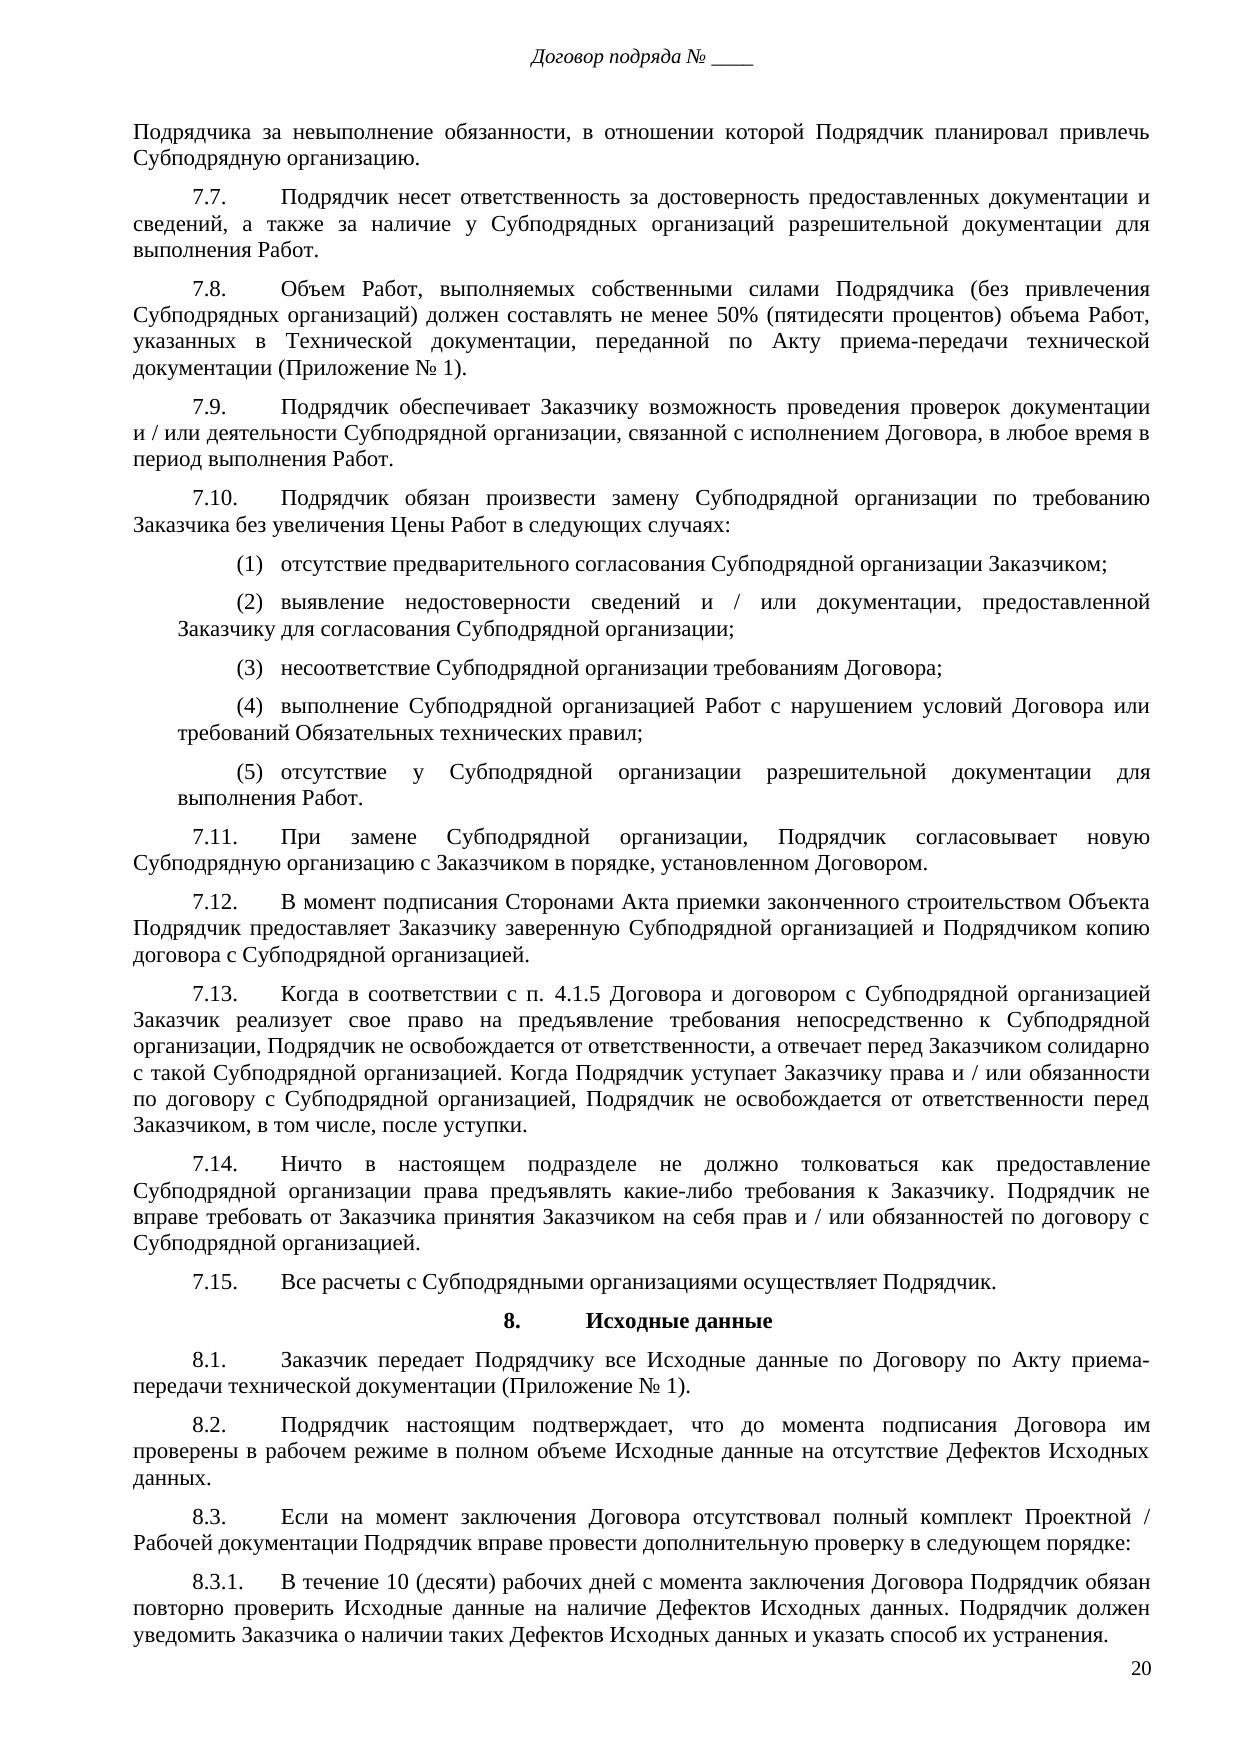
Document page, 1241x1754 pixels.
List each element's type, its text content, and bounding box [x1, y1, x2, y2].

text Подрядчик несет ответственность за достоверность предоставленных документации и сведений, а также за наличие у Субподрядных организаций разрешительной документации для выполнения Работ. [133, 183, 1152, 262]
text Объем Работ, выполняемых собственными силами Подрядчика (без привлечения Субподрядных организаций) должен составлять не менее 50% (пятидесяти процентов) объема Работ, указанных в Технической документации, переданной по Акту приема-передачи технической документации (Приложение № 1). [133, 275, 1152, 380]
text Ничто в настоящем подразделе не должно толковаться как предоставление Субподрядной организации права предъявлять какие-либо требования к Заказчику. Подрядчик не вправе требовать от Заказчика принятия Заказчиком на себя прав и / или обязанностей по договору с Субподрядной организацией. [133, 1150, 1152, 1256]
text Подрядчик обязан произвести замену Субподрядной организации по требованию Заказчика без увеличения Цены Работ в следующих случаях: [133, 484, 1152, 537]
text выполнение Субподрядной организацией Работ с нарушением условий Договора или требований Обязательных технических правил; [177, 692, 1152, 745]
text Если на момент заключения Договора отсутствовал полный комплект Проектной / Рабочей документации Подрядчик вправе провести дополнительную проверку в следующем порядке: [133, 1503, 1152, 1555]
text В течение 10 (десяти) рабочих дней с момента заключения Договора Подрядчик обязан повторно проверить Исходные данные на наличие Дефектов Исходных данных. Подрядчик должен уведомить Заказчика о наличии таких Дефектов Исходных данных и указать способ их устранения. [133, 1568, 1152, 1647]
text отсутствие у Субподрядной организации разрешительной документации для выполнения Работ. [177, 758, 1152, 810]
text несоответствие Субподрядной организации требованиям Договора; [177, 654, 1152, 680]
text Когда в соответствии с п. 9.1.5 Договора и договором с Субподрядной организацией Заказчик реализует свое право на предъявление требования непосредственно к Субподрядной организации, Подрядчик не освобождается от ответственности, а отвечает перед Заказчиком солидарно с такой Субподрядной организацией. Когда Подрядчик уступает Заказчику права и / или обязанности по договору с Субподрядной организацией, Подрядчик не освобождается от ответственности перед Заказчиком, в том числе, после уступки. [133, 980, 1152, 1138]
text Исходные данные [133, 1307, 1152, 1333]
text отсутствие предварительного согласования Субподрядной организации Заказчиком; [177, 549, 1152, 576]
text Подрядчик настоящим подтверждает, что до момента подписания Договора им проверены в рабочем режиме в полном объеме Исходные данные на отсутствие Дефектов Исходных данных. [133, 1411, 1152, 1490]
text Заказчик передает Подрядчику все Исходные данные по Договору по Акту приема-передачи технической документации (Приложение № 1). [133, 1346, 1152, 1399]
text В момент подписания Сторонами Акта приемки законченного строительством Объекта Подрядчик предоставляет Заказчику заверенную Субподрядной организацией и Подрядчиком копию договора с Субподрядной организацией. [133, 888, 1152, 967]
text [133, 118, 1152, 171]
text выявление недостоверности сведений и / или документации, предоставленной Заказчику для согласования Субподрядной организации; [177, 588, 1152, 641]
text Подрядчик обеспечивает Заказчику возможность проведения проверок документации и / или деятельности Субподрядной организации, связанной с исполнением Договора, в любое время в период выполнения Работ. [133, 393, 1152, 472]
text При замене Субподрядной организации, Подрядчик согласовывает новую Субподрядную организацию с Заказчиком в порядке, установленном Договором. [133, 823, 1152, 876]
text Все расчеты с Субподрядными организациями осуществляет Подрядчик. [133, 1268, 1152, 1294]
